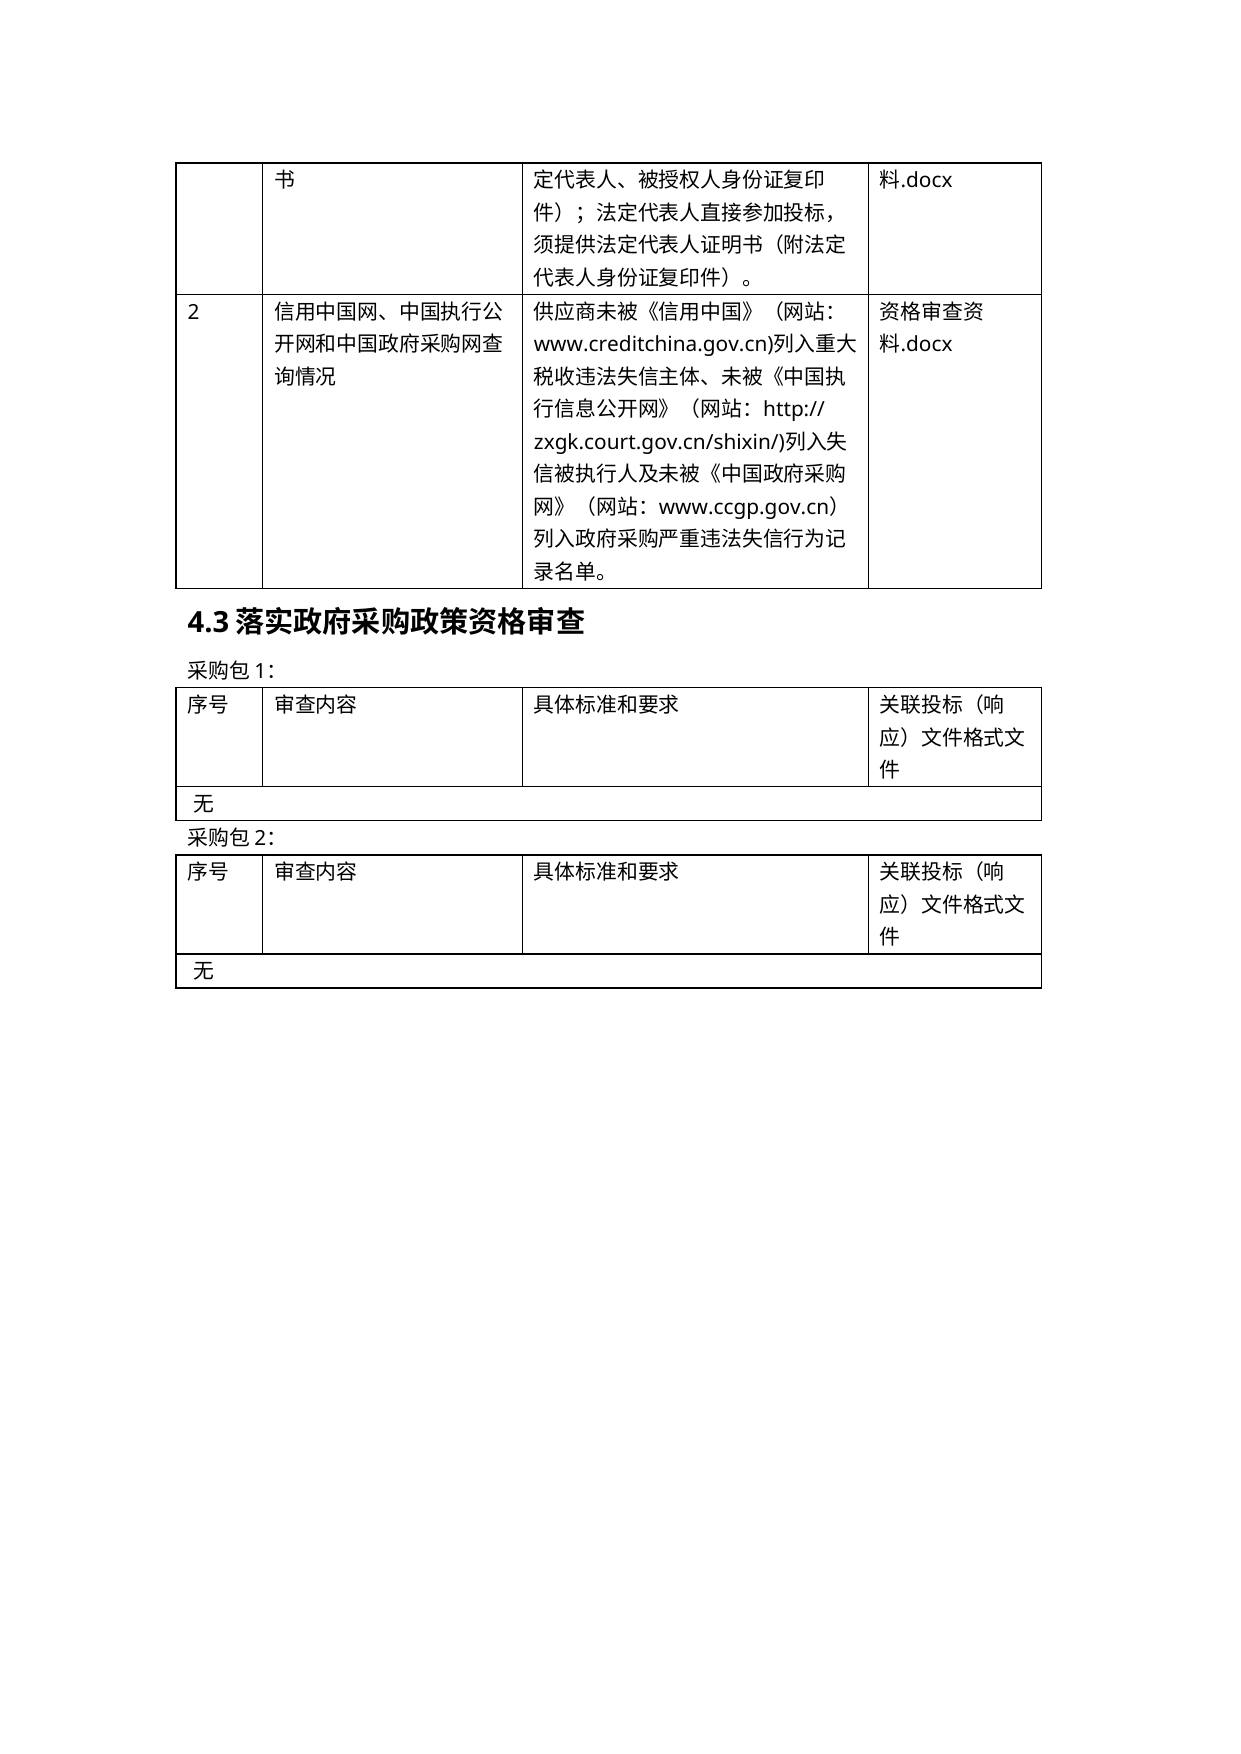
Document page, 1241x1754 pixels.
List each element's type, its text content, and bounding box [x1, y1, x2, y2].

table_header 具体标准和要求 [523, 856, 868, 953]
table_cell 1 [177, 164, 262, 293]
table_header 关联投标（响应）文件格式文件 [869, 856, 1041, 953]
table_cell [523, 295, 868, 588]
table_header 审查内容 [263, 688, 522, 786]
table_cell 资格审查资料.docx [869, 164, 1041, 293]
table_cell 2 [177, 295, 262, 588]
text 采购包2： [187, 821, 1053, 854]
table_cell 无 [177, 955, 1041, 987]
table_header 序号 [177, 856, 262, 953]
table_cell 资格审查资料.docx [869, 295, 1041, 588]
text 采购包1： [187, 654, 1053, 687]
table_header 序号 [177, 688, 262, 786]
table_header 具体标准和要求 [523, 688, 868, 786]
text 4.3落实政府采购政策资格审查 [187, 589, 1053, 654]
table_header 关联投标（响应）文件格式文件 [869, 688, 1041, 786]
table_cell 无 [177, 787, 1041, 820]
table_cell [523, 164, 868, 293]
table_header 审查内容 [263, 856, 522, 953]
table_cell 信用中国网、中国执行公开网和中国政府采购网查询情况 [263, 295, 522, 588]
table_cell 法人证明或法人授权委托书 [263, 164, 522, 293]
